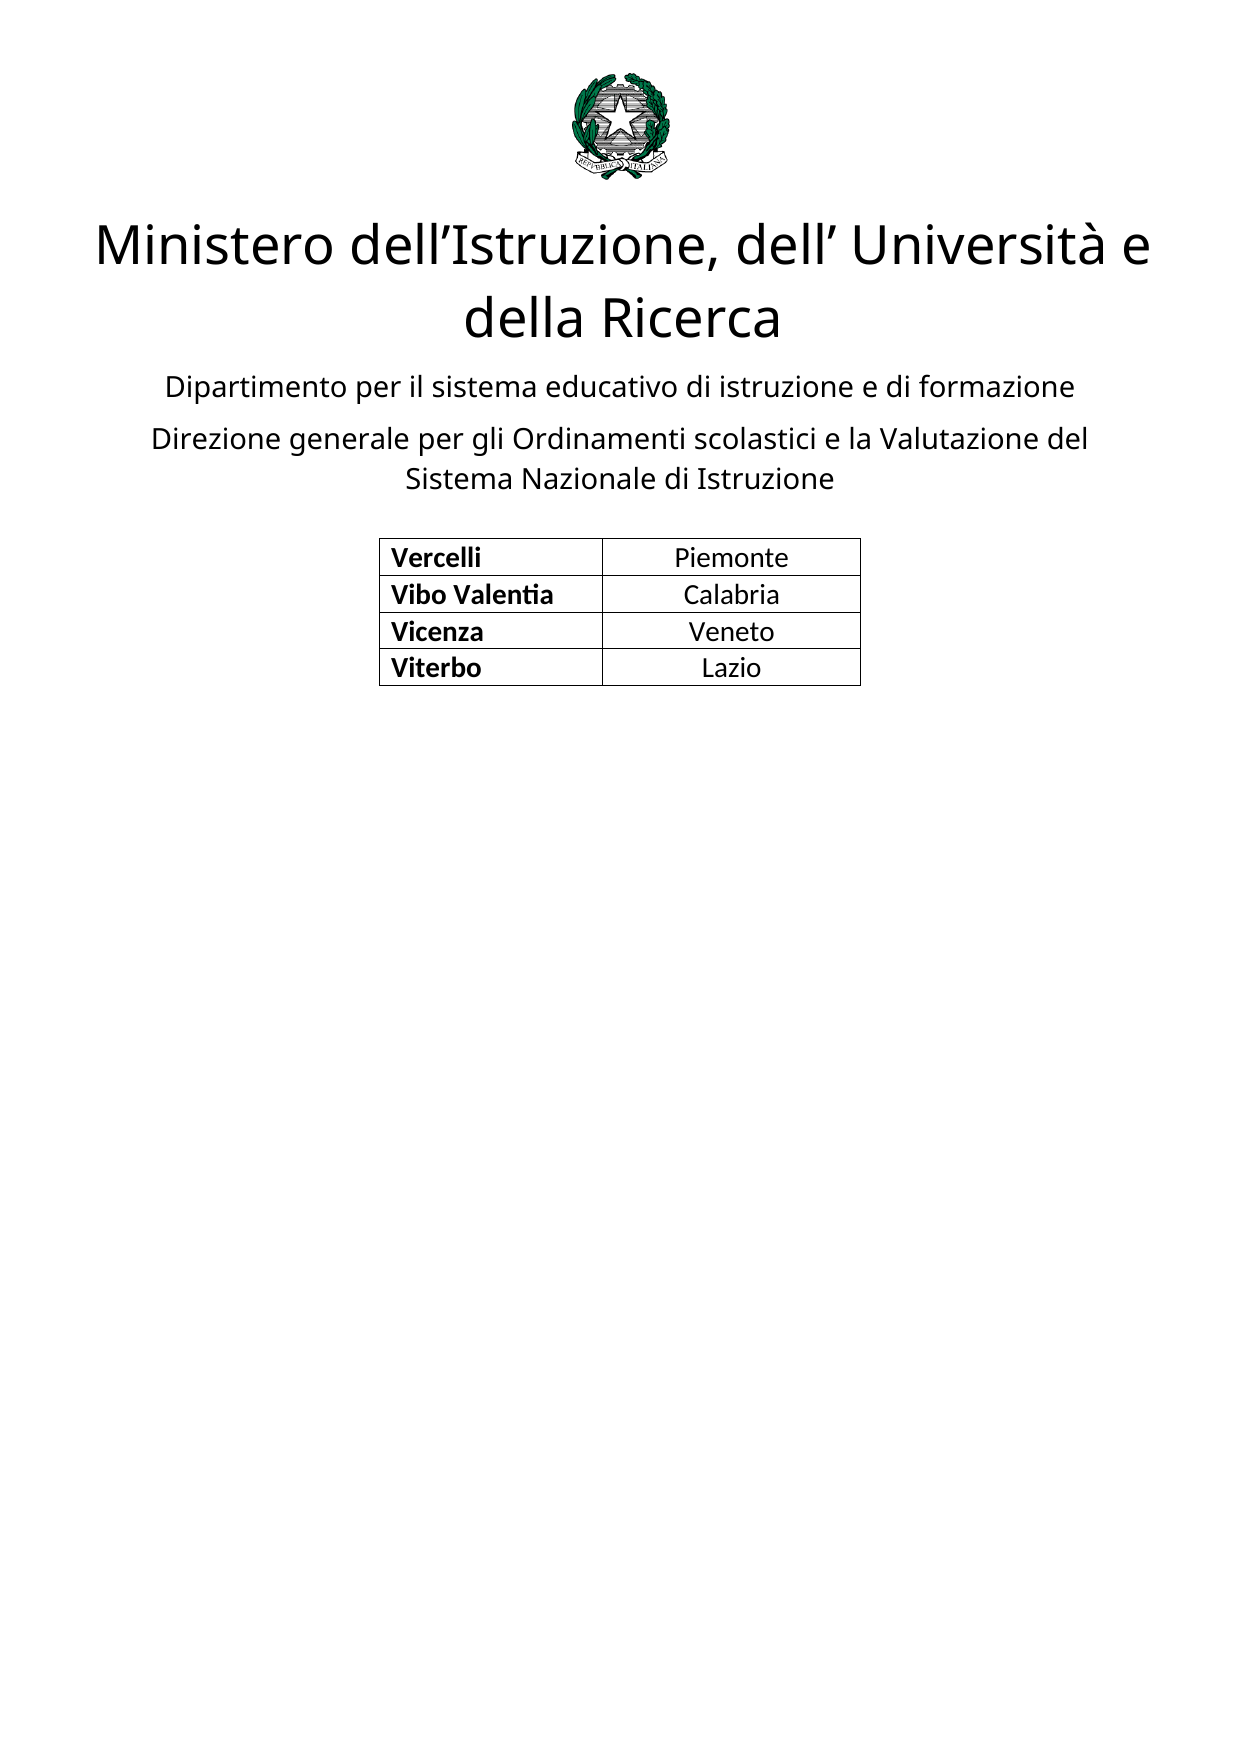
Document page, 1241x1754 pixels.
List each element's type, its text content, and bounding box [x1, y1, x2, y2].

table_cell Calabria [603, 576, 860, 612]
table_cell Piemonte [603, 539, 860, 575]
table_cell Veneto [603, 613, 860, 648]
table_cell Lazio [603, 649, 860, 685]
table_cell Viterbo [380, 649, 602, 685]
picture [566, 73, 675, 182]
table_cell Vercelli [380, 539, 602, 575]
table_cell Vibo Valentia [380, 576, 602, 612]
table_cell Vicenza [380, 613, 602, 648]
